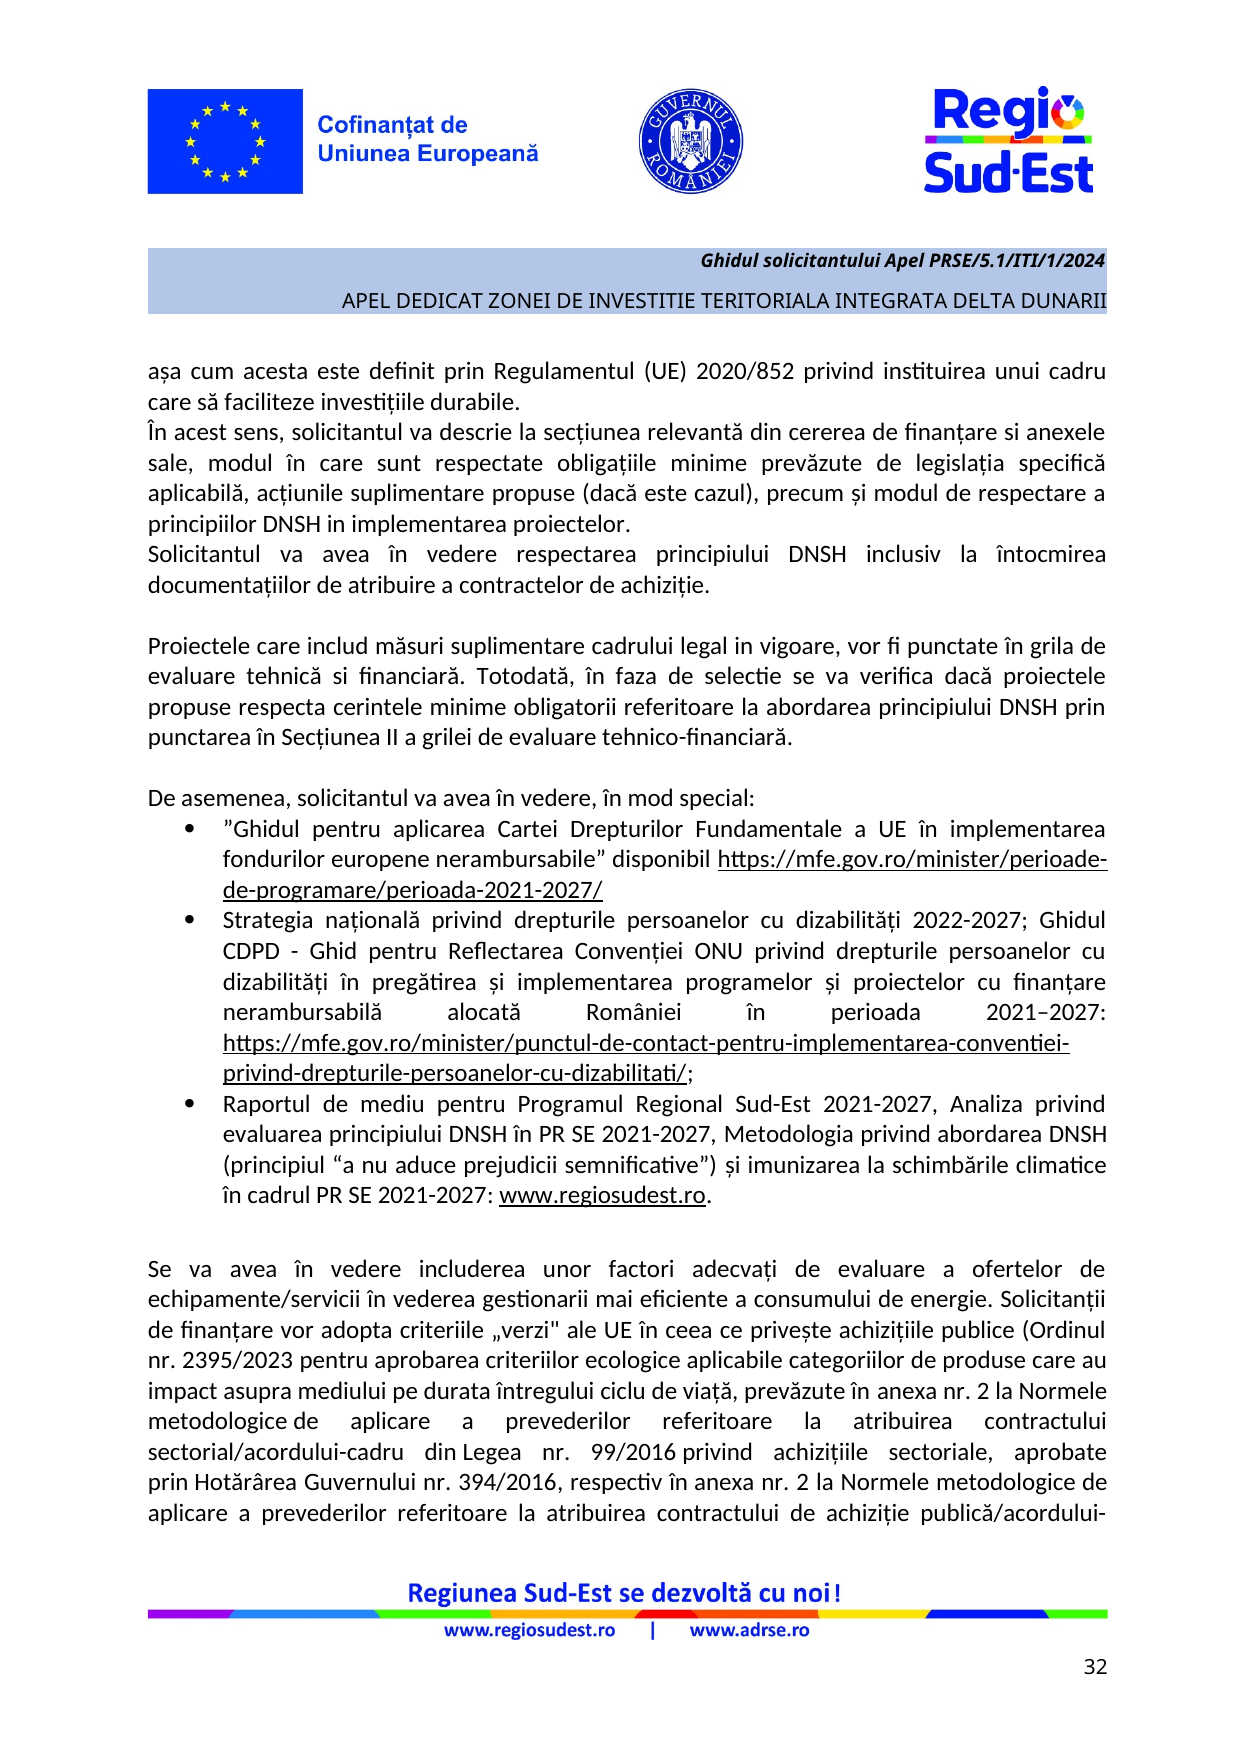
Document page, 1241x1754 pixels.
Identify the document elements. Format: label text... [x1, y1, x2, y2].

text Solicitantul va avea în vedere respectarea principiului DNSH inclusiv la întocmirea documentațiilor de atribuire a contractelor de achiziție. [148, 538, 1107, 599]
list Raportul de mediu pentru Programul Regional Sud-Est 2021-2027, Analiza privind evaluarea principiului DNSH în PR SE 2021-2027, Metodologia privind abordarea DNSH (principiul “a nu aduce prejudicii semnificative”) și imunizarea la schimbările climatice în cadrul PR SE 2021-2027: www.regiosudest.ro. [185, 1088, 1107, 1210]
list ”Ghidul pentru aplicarea Cartei Drepturilor Fundamentale a UE în implementarea fondurilor europene nerambursabile” disponibil https://mfe.gov.ro/minister/perioade-de-programare/perioada-2021-2027/ [185, 813, 1107, 904]
text Proiectele care includ măsuri suplimentare cadrului legal in vigoare, vor fi punctate în grila de evaluare tehnică si financiară. Totodată, în faza de selectie se va verifica dacă proiectele propuse respecta cerintele minime obligatorii referitoare la abordarea principiului DNSH prin punctarea în Secțiunea II a grilei de evaluare tehnico-financiară. [148, 630, 1107, 752]
list Strategia națională privind drepturile persoanelor cu dizabilități 2022-2027; Ghidul CDPD - Ghid pentru Reflectarea Convenției ONU privind drepturile persoanelor cu dizabilități în pregătirea și implementarea programelor și proiectelor cu finanțare nerambursabilă alocată României în perioada 2021–2027: https://mfe.gov.ro/minister/punctul-de-contact-pentru-implementarea-conventiei-privind-drepturile-persoanelor-cu-dizabilitati/; [185, 904, 1107, 1088]
picture [147, 86, 1093, 195]
picture [147, 1582, 1108, 1640]
text În acest sens, solicitantul va descrie la secțiunea relevantă din cererea de finanțare si anexele sale, modul în care sunt respectate obligațiile minime prevăzute de legislația specifică aplicabilă, acțiunile suplimentare propuse (dacă este cazul), precum și modul de respectare a principiilor DNSH in implementarea proiectelor. [148, 416, 1107, 538]
text De asemenea, solicitantul va avea în vedere, în mod special: [148, 782, 1107, 813]
